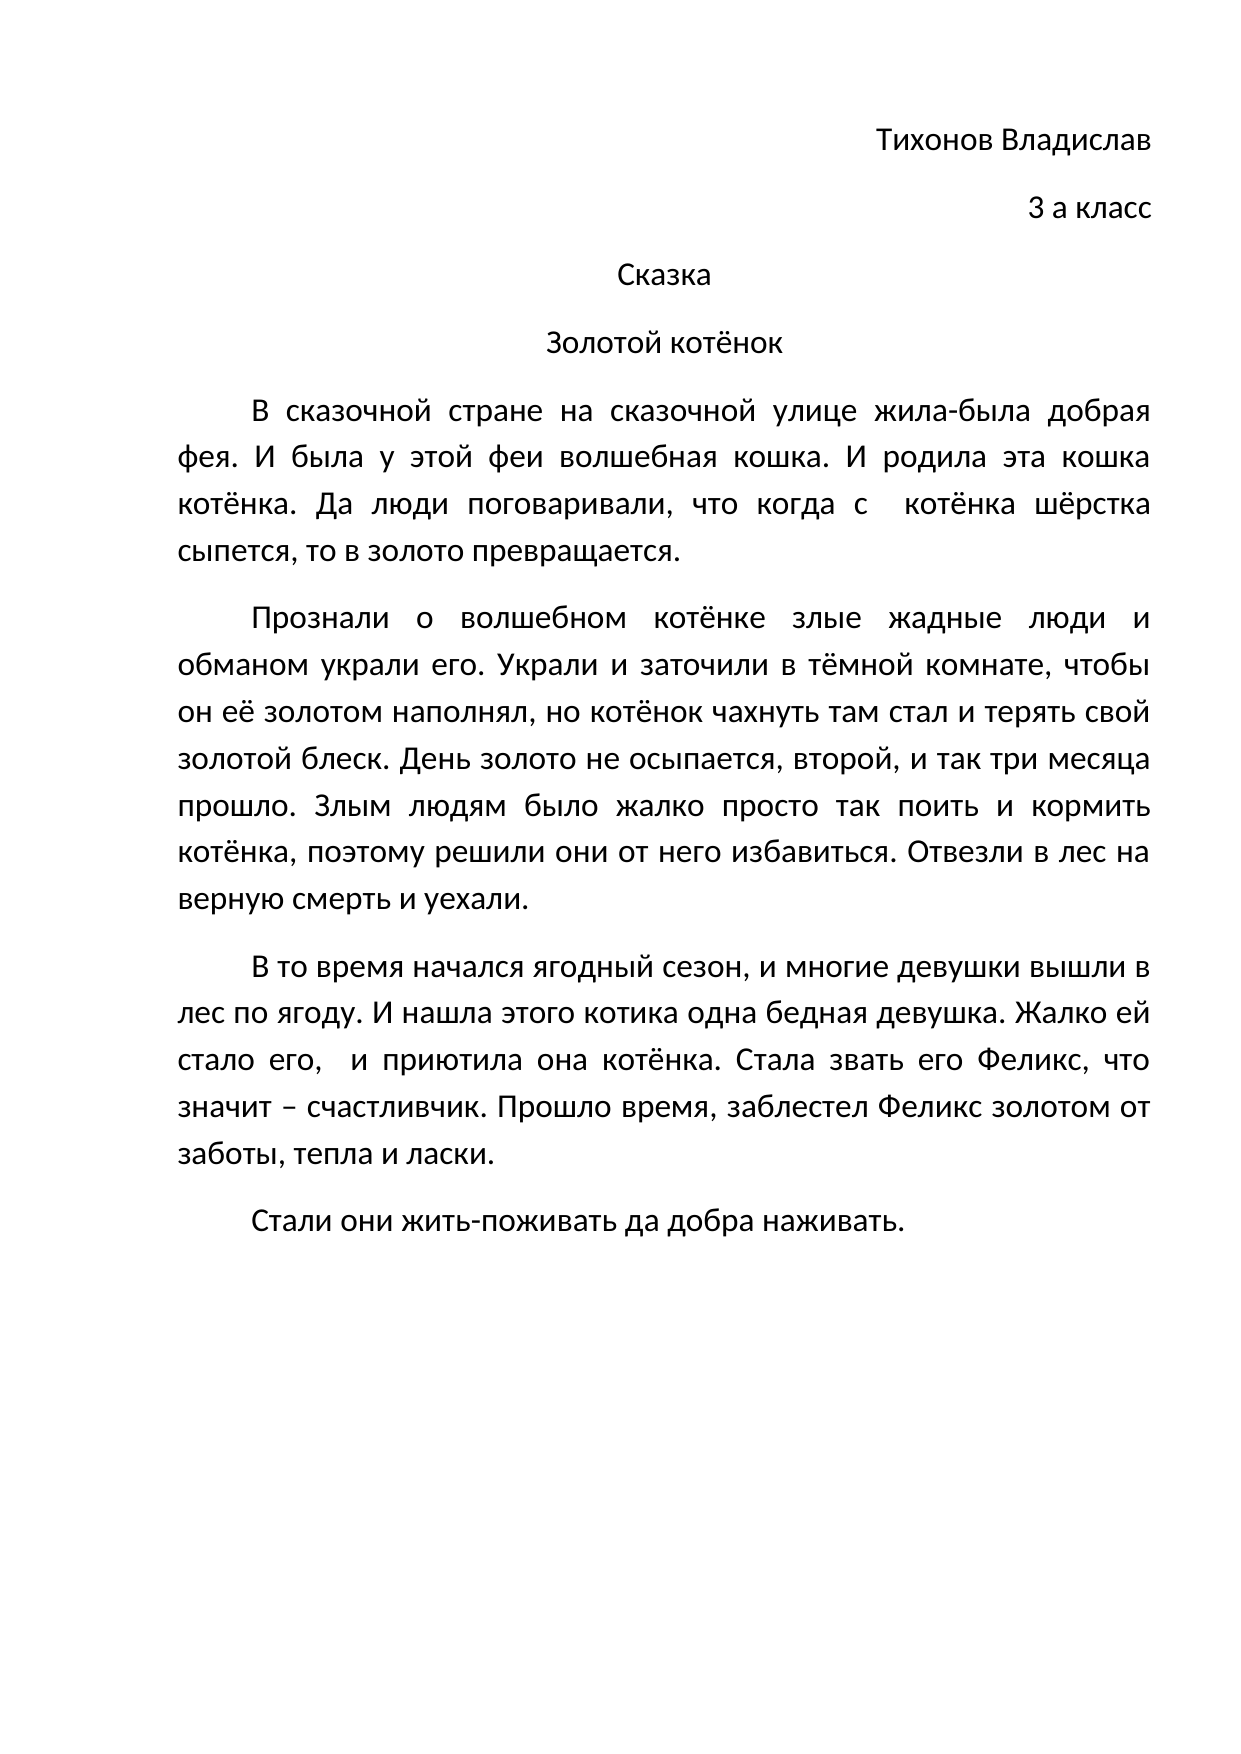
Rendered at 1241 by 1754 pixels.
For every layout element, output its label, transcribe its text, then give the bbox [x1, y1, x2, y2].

text 3 а класс [177, 186, 1152, 226]
text В сказочной стране на сказочной улице жила-была добрая фея. И была у этой феи волшебная кошка. И родила эта кошка котёнка. Да люди поговаривали, что когда с котёнка шёрстка сыпется, то в золото превращается. [177, 388, 1152, 569]
text В то время начался ягодный сезон, и многие девушки вышли в лес по ягоду. И нашла этого котика одна бедная девушка. Жалко ей стало его, и приютила она котёнка. Стала звать его Феликс, что значит – счастливчик. Прошло время, заблестел Феликс золотом от заботы, тепла и ласки. [177, 945, 1152, 1172]
text Золотой котёнок [177, 321, 1152, 362]
text Стали они жить-поживать да добра наживать. [177, 1199, 1152, 1240]
text Сказка [177, 253, 1152, 294]
text Тихонов Владислав [177, 118, 1152, 159]
text Прознали о волшебном котёнке злые жадные люди и обманом украли его. Украли и заточили в тёмной комнате, чтобы он её золотом наполнял, но котёнок чахнуть там стал и терять свой золотой блеск. День золото не осыпается, второй, и так три месяца прошло. Злым людям было жалко просто так поить и кормить котёнка, поэтому решили они от него избавиться. Отвезли в лес на верную смерть и уехали. [177, 596, 1152, 918]
